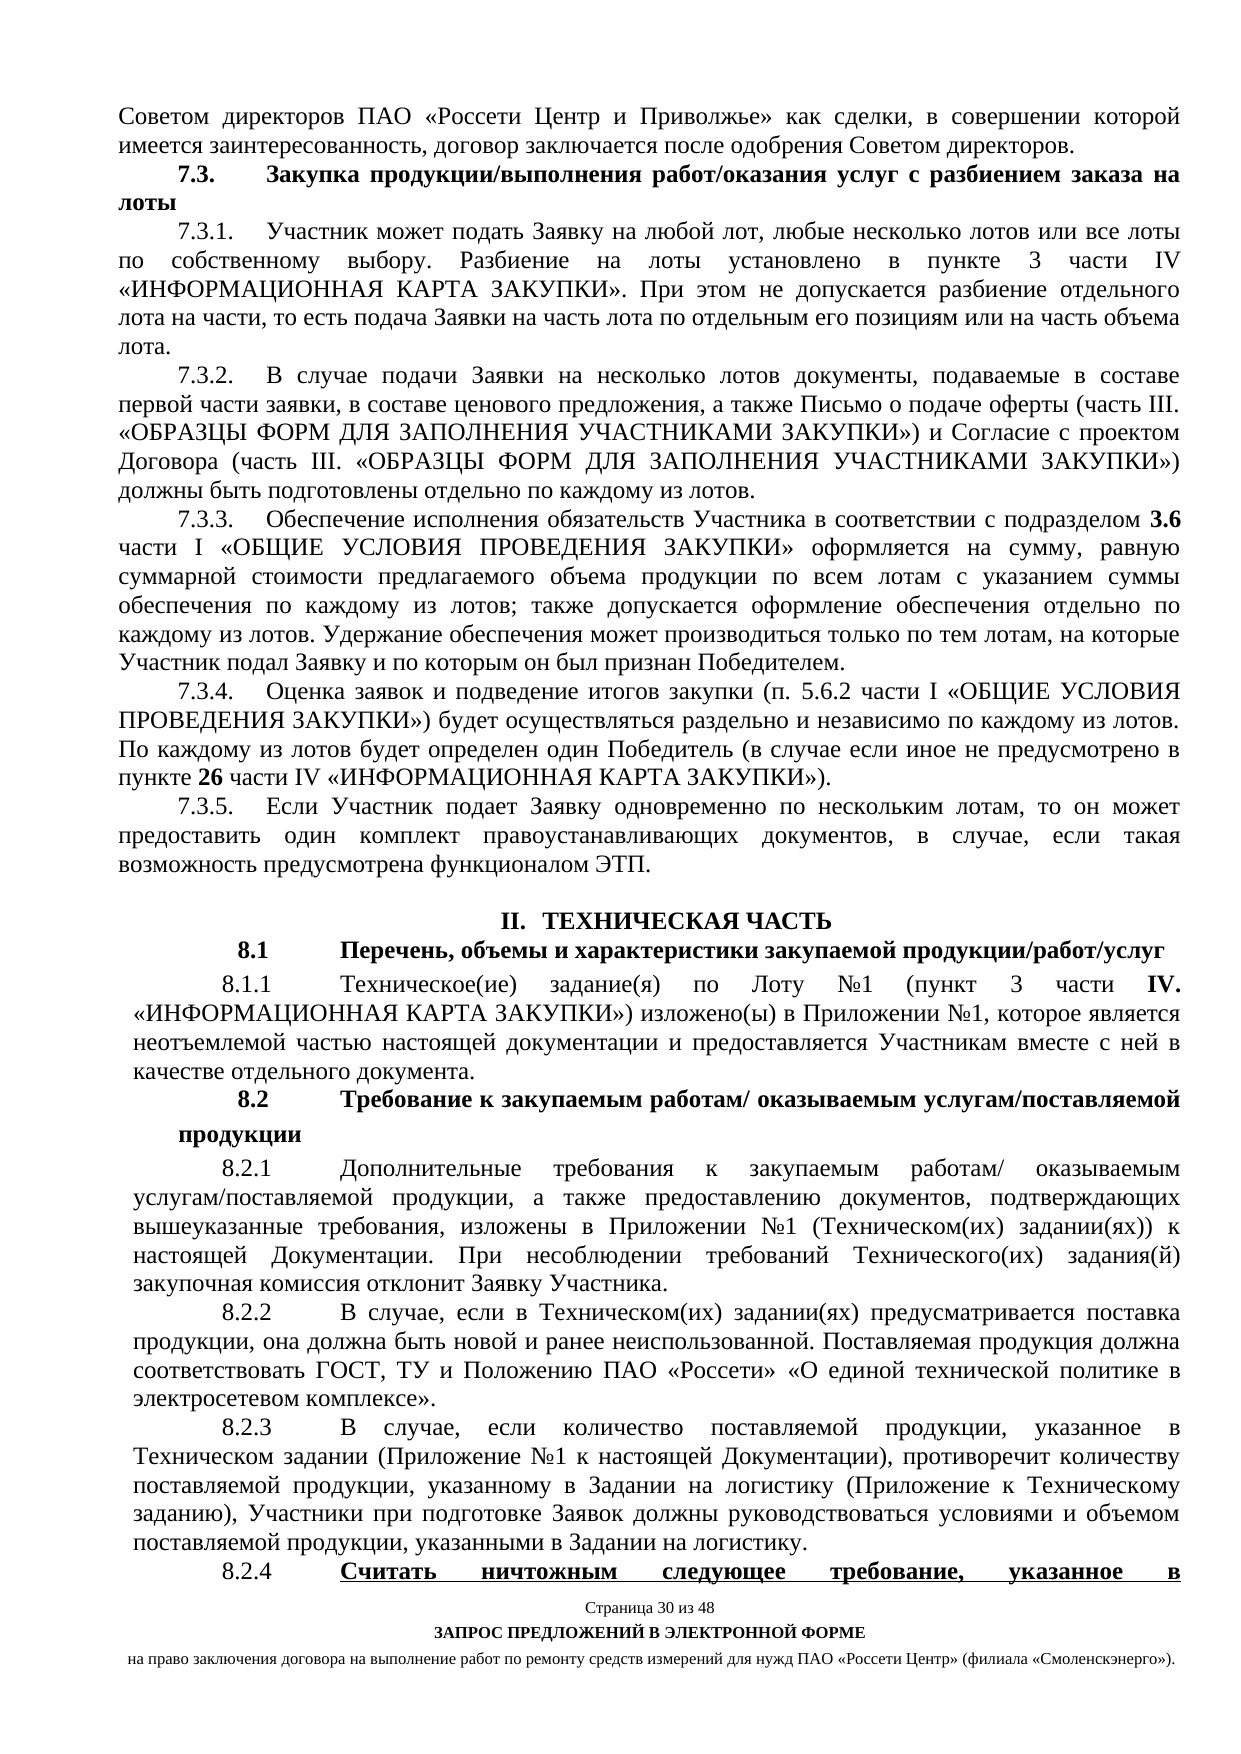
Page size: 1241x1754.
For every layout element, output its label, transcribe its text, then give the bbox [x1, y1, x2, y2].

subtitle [133, 1556, 1181, 1585]
subtitle Оценка заявок и подведение итогов закупки (п. 5.6.2 части I «ОБЩИЕ УСЛОВИЯ ПРОВЕДЕНИЯ ЗАКУПКИ») будет осуществляться раздельно и независимо по каждому из лотов. По каждому из лотов будет определен один Победитель (в случае если иное не предусмотрено в пункте 26 части IV «ИНФОРМАЦИОННАЯ КАРТА ЗАКУПКИ»). [118, 676, 1181, 791]
subtitle ТЕХНИЧЕСКАЯ ЧАСТЬ [118, 906, 1181, 935]
subtitle Обеспечение исполнения обязательств Участника в соответствии с подразделом 3.6 части I «ОБЩИЕ УСЛОВИЯ ПРОВЕДЕНИЯ ЗАКУПКИ» оформляется на сумму, равную суммарной стоимости предлагаемого объема продукции по всем лотам с указанием суммы обеспечения по каждому из лотов; также допускается оформление обеспечения отдельно по каждому из лотов. Удержание обеспечения может производиться только по тем лотам, на которые Участник подал Заявку и по которым он был признан Победителем. [118, 504, 1181, 676]
subtitle Участник может подать Заявку на любой лот, любые несколько лотов или все лоты по собственному выбору. Разбиение на лоты установлено в пункте 3 части IV «ИНФОРМАЦИОННАЯ КАРТА ЗАКУПКИ». При этом не допускается разбиение отдельного лота на части, то есть подача Заявки на часть лота по отдельным его позициям или на часть объема лота. [118, 216, 1181, 360]
subtitle Требование к закупаемым работам/ оказываемым услугам/поставляемой продукции [178, 1084, 1181, 1148]
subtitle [118, 101, 1181, 159]
subtitle В случае, если в Техническом(их) задании(ях) предусматривается поставка продукции, она должна быть новой и ранее неиспользованной. Поставляемая продукция должна соответствовать ГОСТ, ТУ и Положению ПАО «Россети» «О единой технической политике в электросетевом комплексе». [133, 1297, 1181, 1412]
subtitle Если Участник подает Заявку одновременно по нескольким лотам, то он может предоставить один комплект правоустанавливающих документов, в случае, если такая возможность предусмотрена функционалом ЭТП. [118, 791, 1181, 877]
subtitle Дополнительные требования к закупаемым работам/ оказываемым услугам/поставляемой продукции, а также предоставлению документов, подтверждающих вышеуказанные требования, изложены в Приложении №1 (Техническом(их) задании(ях)) к настоящей Документации. При несоблюдении требований Технического(их) задания(й) закупочная комиссия отклонит Заявку Участника. [133, 1153, 1181, 1297]
subtitle Закупка продукции/выполнения работ/оказания услуг с разбиением заказа на лоты [118, 159, 1181, 216]
subtitle Техническое(ие) задание(я) по Лоту №1 (пункт 3 части IV. «ИНФОРМАЦИОННАЯ КАРТА ЗАКУПКИ») изложено(ы) в Приложении №1, которое является неотъемлемой частью настоящей документации и предоставляется Участникам вместе с ней в качестве отдельного документа. [133, 969, 1181, 1084]
subtitle В случае, если количество поставляемой продукции, указанное в Техническом задании (Приложение №1 к настоящей Документации), противоречит количеству поставляемой продукции, указанному в Задании на логистику (Приложение к Техническому заданию), Участники при подготовке Заявок должны руководствоваться условиями и объемом поставляемой продукции, указанными в Задании на логистику. [133, 1412, 1181, 1556]
subtitle В случае подачи Заявки на несколько лотов документы, подаваемые в составе первой части заявки, в составе ценового предложения, а также Письмо о подаче оферты (часть III. «ОБРАЗЦЫ ФОРМ ДЛЯ ЗАПОЛНЕНИЯ УЧАСТНИКАМИ ЗАКУПКИ») и Согласие с проектом Договора (часть III. «ОБРАЗЦЫ ФОРМ ДЛЯ ЗАПОЛНЕНИЯ УЧАСТНИКАМИ ЗАКУПКИ») должны быть подготовлены отдельно по каждому из лотов. [118, 360, 1181, 504]
subtitle Перечень, объемы и характеристики закупаемой продукции/работ/услуг [178, 935, 1181, 964]
